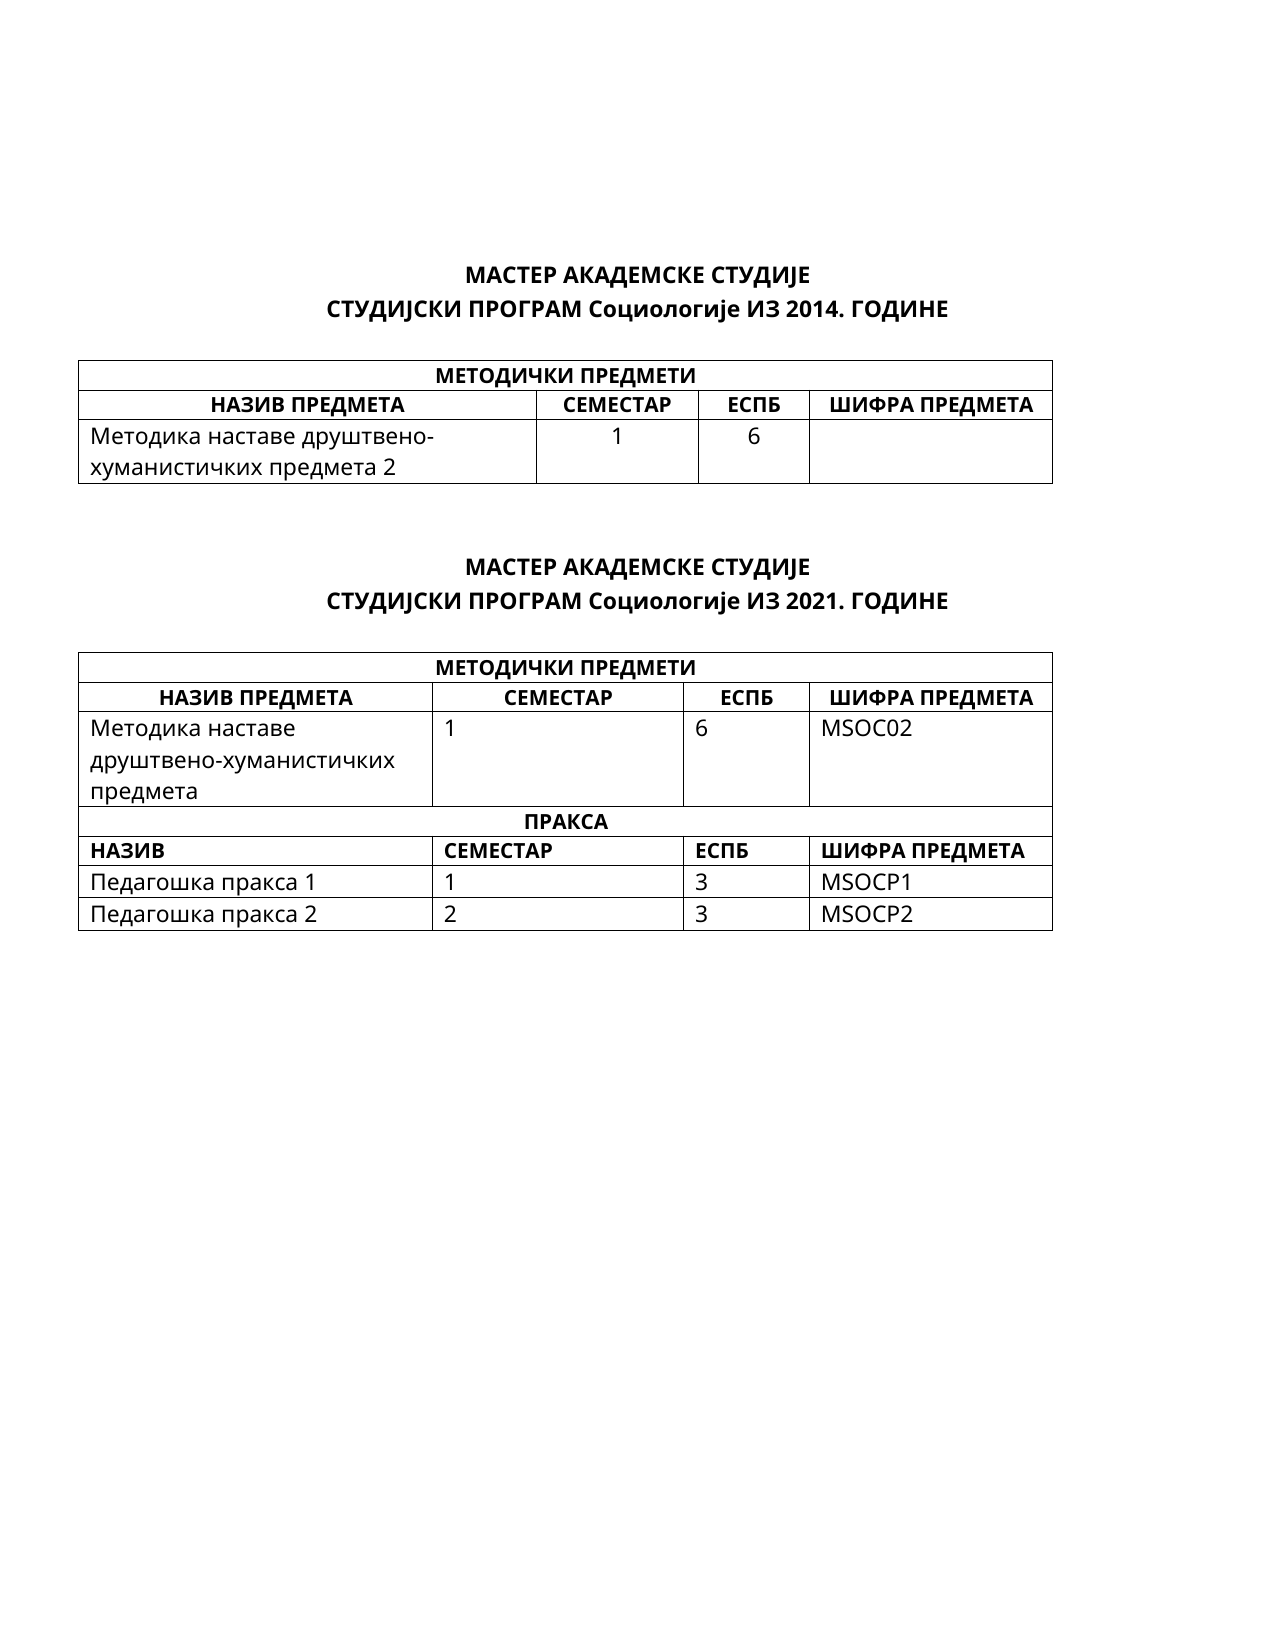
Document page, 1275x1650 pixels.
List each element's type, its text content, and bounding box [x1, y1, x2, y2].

table_cell MSOC02 [810, 712, 1052, 806]
table_cell НАЗИВ ПРЕДМЕТА [79, 391, 536, 419]
table_header МЕТОДИЧКИ ПРЕДМЕТИ [79, 653, 1052, 682]
table_header МЕТОДИЧКИ ПРЕДМЕТИ [79, 361, 1052, 389]
table_cell MSOCP1 [810, 866, 1052, 897]
table_cell СЕМЕСТАР [433, 837, 683, 865]
table_cell 3 [684, 866, 809, 897]
table_cell Педагошка пракса 2 [79, 898, 432, 929]
text СТУДИЈСКИ ПРОГРАМ Социологије ИЗ 2014. ГОДИНЕ [90, 292, 1185, 324]
table_cell ЕСПБ [684, 683, 809, 711]
table_cell [810, 420, 1052, 482]
table_cell СЕМЕСТАР [433, 683, 683, 711]
text МАСТЕР АКАДЕМСКЕ СТУДИЈЕ [90, 259, 1185, 290]
table_cell НАЗИВ ПРЕДМЕТА [79, 683, 432, 711]
table_cell 2 [433, 898, 683, 929]
table_cell 6 [684, 712, 809, 806]
table_cell Методика наставе друштвено-хуманистичких предмета [79, 712, 432, 806]
text СТУДИЈСКИ ПРОГРАМ Социологије ИЗ 2021. ГОДИНЕ [90, 585, 1185, 616]
table_cell 1 [433, 712, 683, 806]
table_cell 6 [699, 420, 809, 482]
table_cell ПРАКСА [79, 807, 1052, 836]
table_cell ЕСПБ [699, 391, 809, 419]
table_cell Методика наставе друштвено-хуманистичких предмета 2 [79, 420, 536, 482]
table_cell MSOCP2 [810, 898, 1052, 929]
table_cell ШИФРА ПРЕДМЕТА [810, 391, 1052, 419]
table_cell СЕМЕСТАР [537, 391, 698, 419]
table_cell ШИФРА ПРЕДМЕТА [810, 837, 1052, 865]
table_cell Педагошка пракса 1 [79, 866, 432, 897]
table_cell 1 [537, 420, 698, 482]
table_cell ЕСПБ [684, 837, 809, 865]
text МАСТЕР АКАДЕМСКЕ СТУДИЈЕ [90, 551, 1185, 582]
table_cell 1 [433, 866, 683, 897]
table_cell 3 [684, 898, 809, 929]
table_cell НАЗИВ [79, 837, 432, 865]
table_cell ШИФРА ПРЕДМЕТА [810, 683, 1052, 711]
